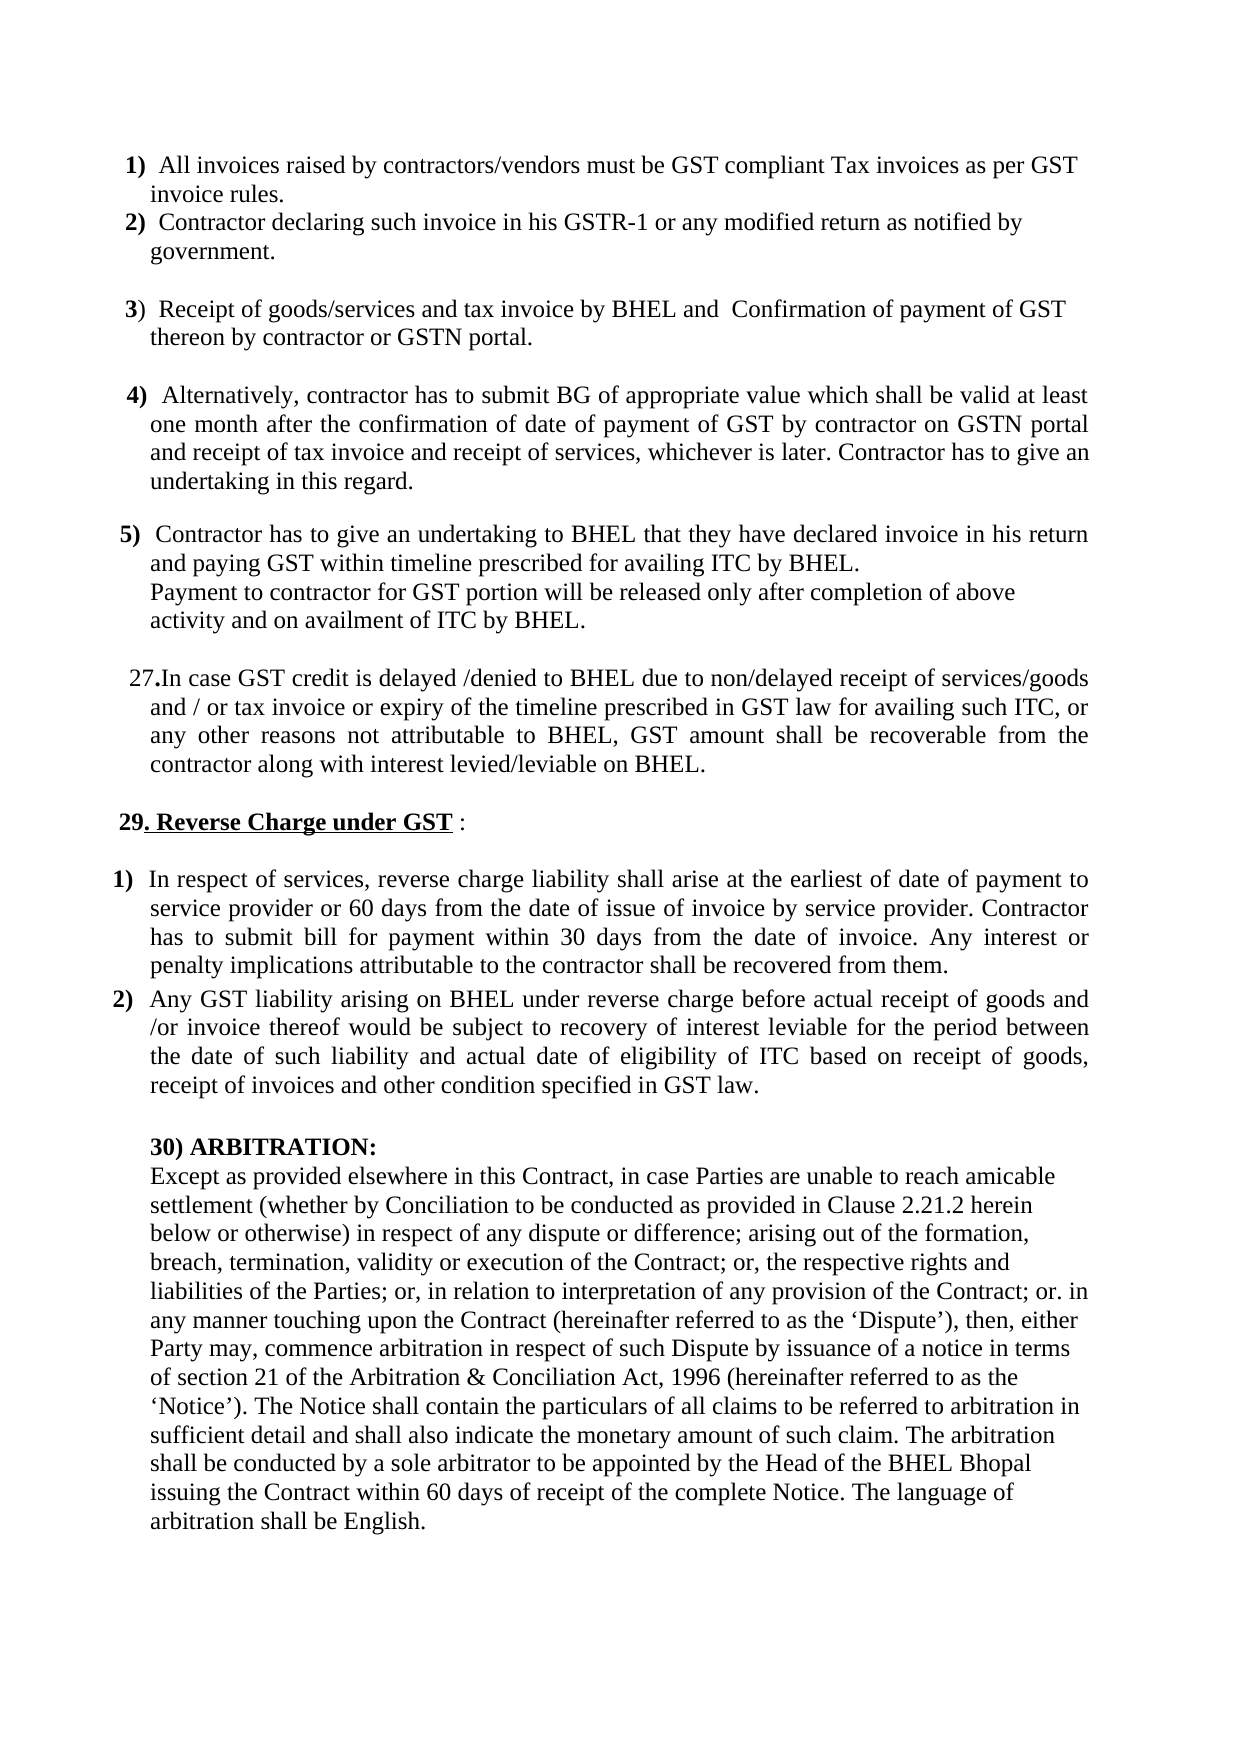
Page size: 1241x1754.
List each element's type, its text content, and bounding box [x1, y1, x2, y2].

text 30) ARBITRATION: [150, 1132, 1090, 1161]
text Except as provided elsewhere in this Contract, in case Parties are unable to reach amicable settlement (whether by Conciliation to be conducted as provided in Clause 2.21.2 herein below or otherwise) in respect of any dispute or difference; arising out of the formation, breach, termination, validity or execution of the Contract; or, the respective rights and liabilities of the Parties; or, in relation to interpretation of any provision of the Contract; or. in any manner touching upon the Contract (hereinafter referred to as the ‘Dispute’), then, either Party may, commence arbitration in respect of such Dispute by issuance of a notice in terms of section 21 of the Arbitration & Conciliation Act, 1996 (hereinafter referred to as the ‘Notice’). The Notice shall contain the particulars of all claims to be referred to arbitration in sufficient detail and shall also indicate the monetary amount of such claim. The arbitration shall be conducted by a sole arbitrator to be appointed by the Head of the BHEL Bhopal issuing the Contract within 60 days of receipt of the complete Notice. The language of arbitration shall be English. [150, 1161, 1090, 1535]
text 2) Contractor declaring such invoice in his GSTR-1 or any modified return as notified by government. [112, 207, 1090, 265]
text 4) Alternatively, contractor has to submit BG of appropriate value which shall be valid at least one month after the confirmation of date of payment of GST by contractor on GSTN portal and receipt of tax invoice and receipt of services, whichever is later. Contractor has to give an undertaking in this regard. [112, 380, 1090, 495]
text 2) Any GST liability arising on BHEL under reverse charge before actual receipt of goods and /or invoice thereof would be subject to recovery of interest leviable for the period between the date of such liability and actual date of eligibility of ITC based on receipt of goods, receipt of invoices and other condition specified in GST law. [112, 984, 1090, 1099]
text 5) Contractor has to give an undertaking to BHEL that they have declared invoice in his return and paying GST within timeline prescribed for availing ITC by BHEL. [112, 519, 1090, 577]
text 3) Receipt of goods/services and tax invoice by BHEL and Confirmation of payment of GST thereon by contractor or GSTN portal. [112, 294, 1090, 351]
text 29. Reverse Charge under GST : [75, 807, 1090, 835]
text 1) In respect of services, reverse charge liability shall arise at the earliest of date of payment to service provider or 60 days from the date of issue of invoice by service provider. Contractor has to submit bill for payment within 30 days from the date of invoice. Any interest or penalty implications attributable to the contractor shall be recovered from them. [112, 864, 1090, 979]
text 27.In case GST credit is delayed /denied to BHEL due to non/delayed receipt of services/goods and / or tax invoice or expiry of the timeline prescribed in GST law for availing such ITC, or any other reasons not attributable to BHEL, GST amount shall be recoverable from the contractor along with interest levied/leviable on BHEL. [75, 663, 1090, 778]
text 1) All invoices raised by contractors/vendors must be GST compliant Tax invoices as per GST invoice rules. [112, 150, 1090, 207]
text Payment to contractor for GST portion will be released only after completion of above activity and on availment of ITC by BHEL. [150, 577, 1090, 634]
